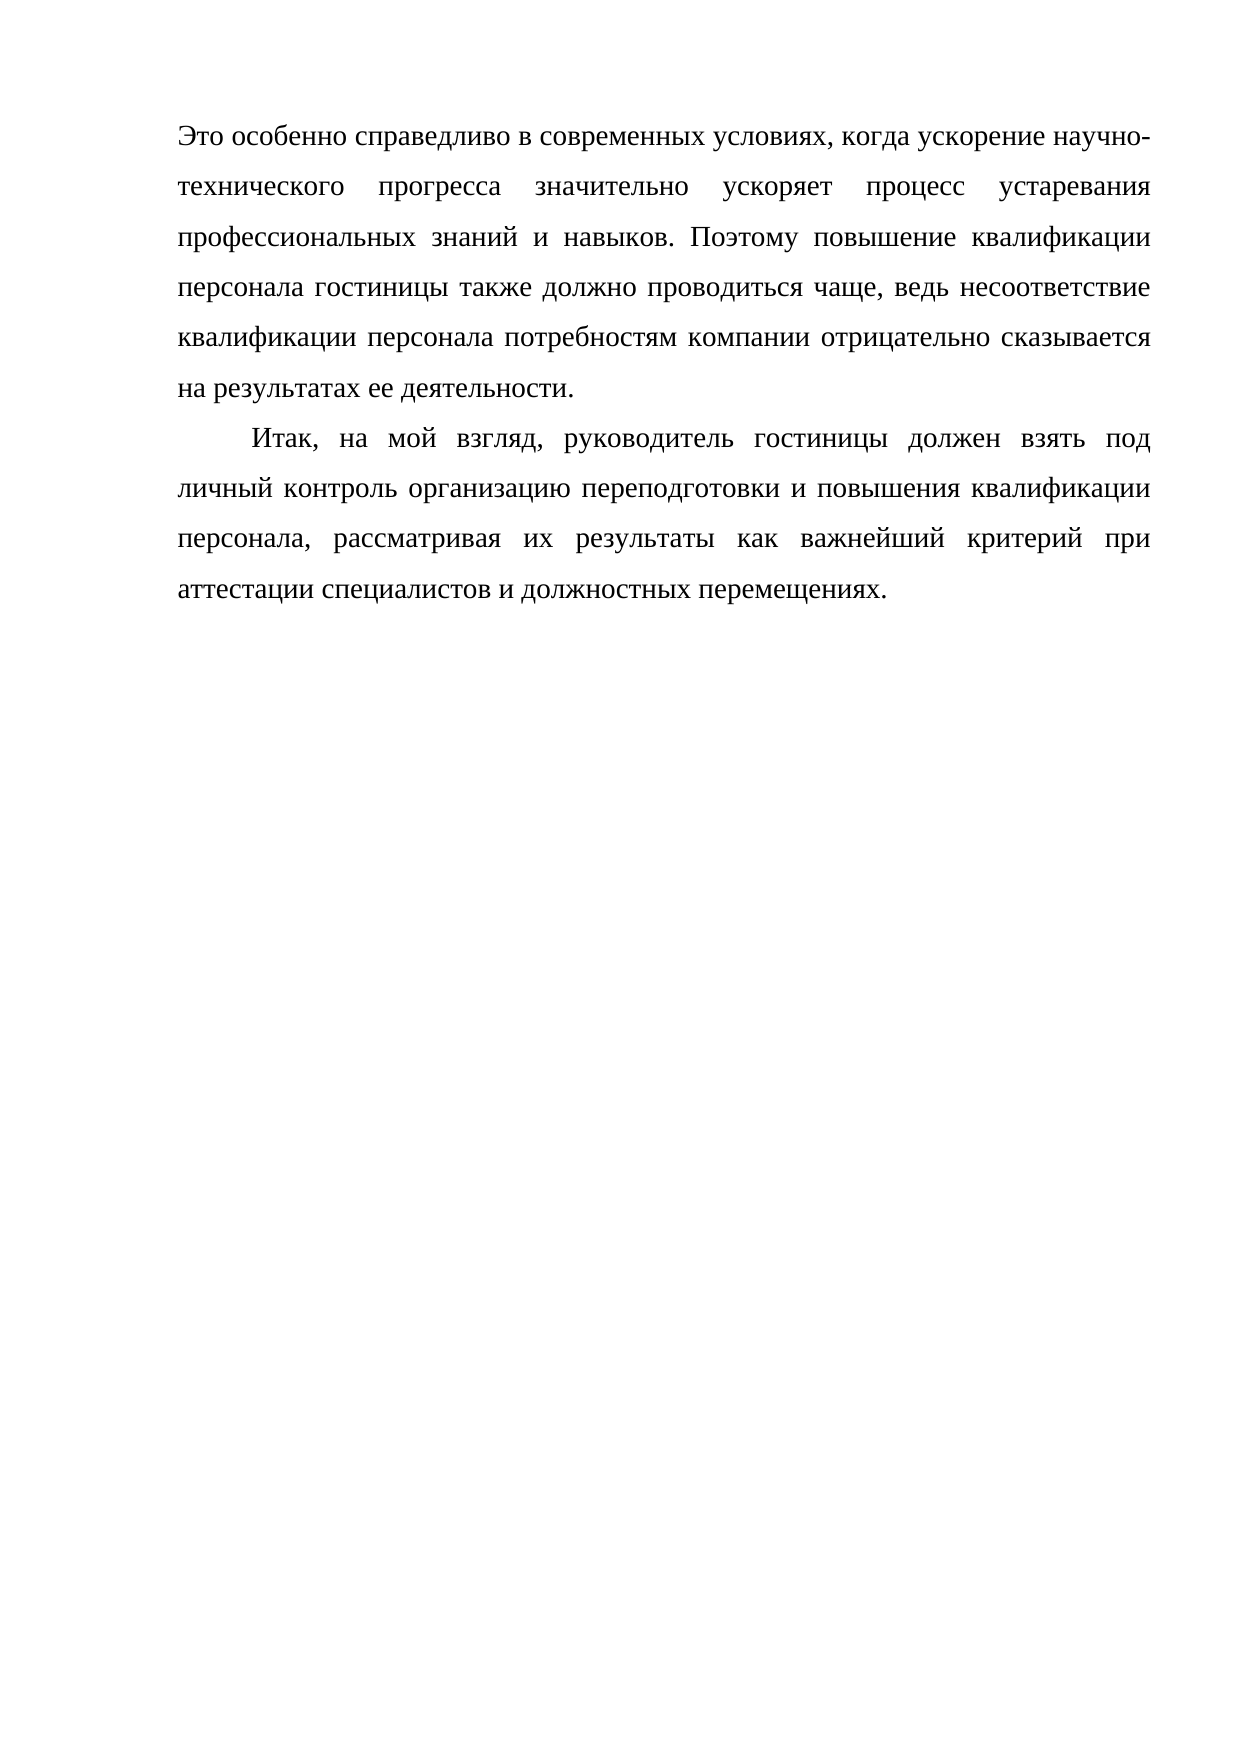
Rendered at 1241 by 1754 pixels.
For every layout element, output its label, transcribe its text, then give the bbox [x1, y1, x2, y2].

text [177, 118, 1152, 403]
text Итак, на мой взгляд, руководитель гостиницы должен взять под личный контроль организацию переподготовки и повышения квалификации персонала, рассматривая их результаты как важнейший критерий при аттестации специалистов и должностных перемещениях. [177, 420, 1152, 604]
